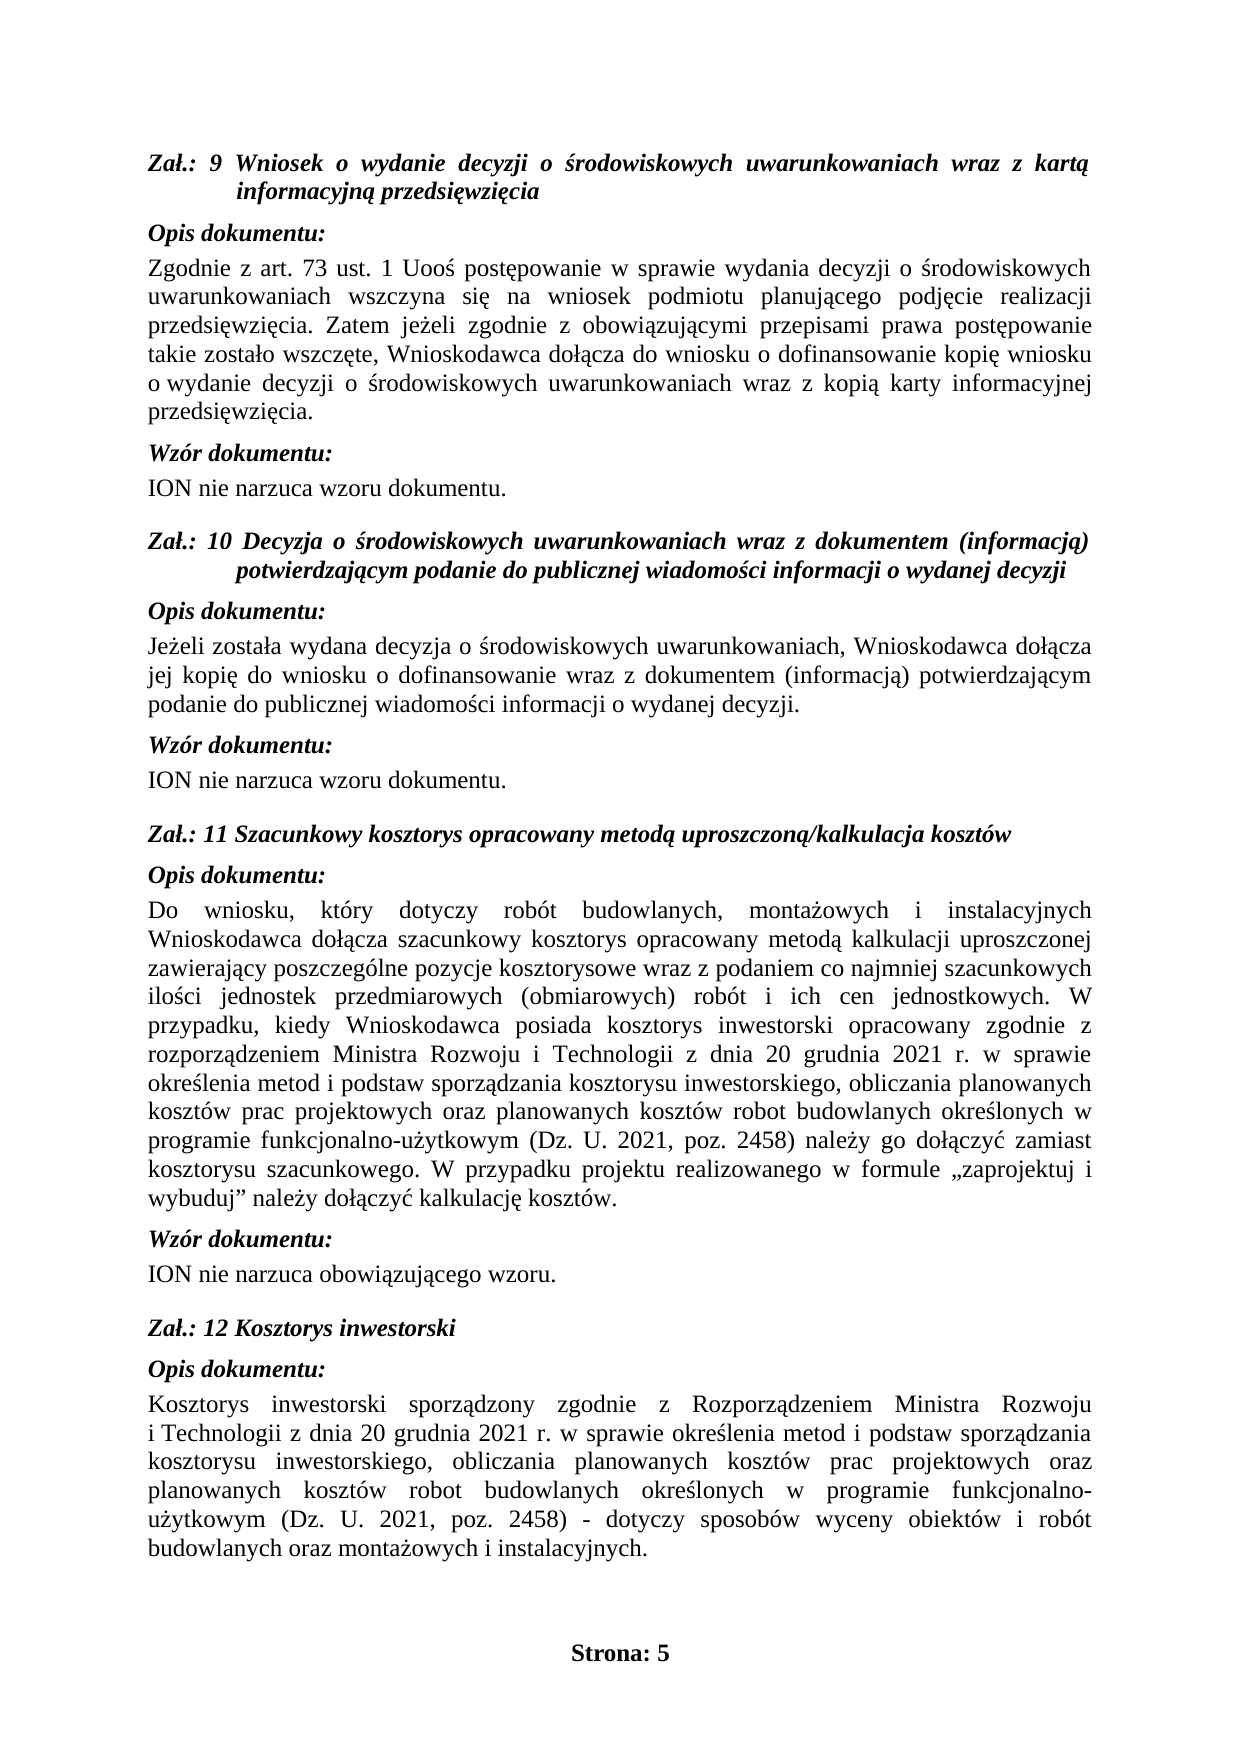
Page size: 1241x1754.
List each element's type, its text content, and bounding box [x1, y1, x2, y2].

text ION nie narzuca wzoru dokumentu. [148, 765, 1093, 794]
text ION nie narzuca obowiązującego wzoru. [148, 1259, 1093, 1288]
text Jeżeli została wydana decyzja o środowiskowych uwarunkowaniach, Wnioskodawca dołącza jej kopię do wniosku o dofinansowanie wraz z dokumentem (informacją) potwierdzającym podanie do publicznej wiadomości informacji o wydanej decyzji. [148, 631, 1093, 718]
text Wzór dokumentu: [148, 1224, 1093, 1253]
text Kosztorys inwestorski sporządzony zgodnie z Rozporządzeniem Ministra Rozwoju i Technologii z dnia 20 grudnia 2021 r. w sprawie określenia metod i podstaw sporządzania kosztorysu inwestorskiego, obliczania planowanych kosztów prac projektowych oraz planowanych kosztów robot budowlanych określonych w programie funkcjonalno-użytkowym (Dz. U. 2021, poz. 2458) - dotyczy sposobów wyceny obiektów i robót budowlanych oraz montażowych i instalacyjnych. [148, 1389, 1093, 1561]
text Opis dokumentu: [148, 218, 1093, 246]
text Zgodnie z art. 73 ust. 1 Uooś postępowanie w sprawie wydania decyzji o środowiskowych uwarunkowaniach wszczyna się na wniosek podmiotu planującego podjęcie realizacji przedsięwzięcia. Zatem jeżeli zgodnie z obowiązującymi przepisami prawa postępowanie takie zostało wszczęte, Wnioskodawca dołącza do wniosku o dofinansowanie kopię wniosku o wydanie decyzji o środowiskowych uwarunkowaniach wraz z kopią karty informacyjnej przedsięwzięcia. [148, 253, 1093, 425]
text Zał.: 11 Szacunkowy kosztorys opracowany metodą uproszczoną/kalkulacja kosztów [148, 819, 1093, 848]
text Zał.: 10 Decyzja o środowiskowych uwarunkowaniach wraz z dokumentem (informacją) potwierdzającym podanie do publicznej wiadomości informacji o wydanej decyzji [148, 526, 1093, 584]
text Opis dokumentu: [148, 860, 1093, 889]
text Zał.: 12 Kosztorys inwestorski [148, 1313, 1093, 1341]
text Wzór dokumentu: [148, 438, 1093, 466]
text Opis dokumentu: [148, 1354, 1093, 1383]
text Wzór dokumentu: [148, 730, 1093, 759]
text Opis dokumentu: [148, 596, 1093, 625]
text Do wniosku, który dotyczy robót budowlanych, montażowych i instalacyjnych Wnioskodawca dołącza szacunkowy kosztorys opracowany metodą kalkulacji uproszczonej zawierający poszczególne pozycje kosztorysowe wraz z podaniem co najmniej szacunkowych ilości jednostek przedmiarowych (obmiarowych) robót i ich cen jednostkowych. W przypadku, kiedy Wnioskodawca posiada kosztorys inwestorski opracowany zgodnie z rozporządzeniem Ministra Rozwoju i Technologii z dnia 20 grudnia 2021 r. w sprawie określenia metod i podstaw sporządzania kosztorysu inwestorskiego, obliczania planowanych kosztów prac projektowych oraz planowanych kosztów robot budowlanych określonych w programie funkcjonalno-użytkowym (Dz. U. 2021, poz. 2458) należy go dołączyć zamiast kosztorysu szacunkowego. W przypadku projektu realizowanego w formule „zaprojektuj i wybuduj” należy dołączyć kalkulację kosztów. [148, 895, 1093, 1211]
text ION nie narzuca wzoru dokumentu. [148, 473, 1093, 501]
text Zał.: 9 Wniosek o wydanie decyzji o środowiskowych uwarunkowaniach wraz z kartą informacyjną przedsięwzięcia [148, 148, 1093, 205]
